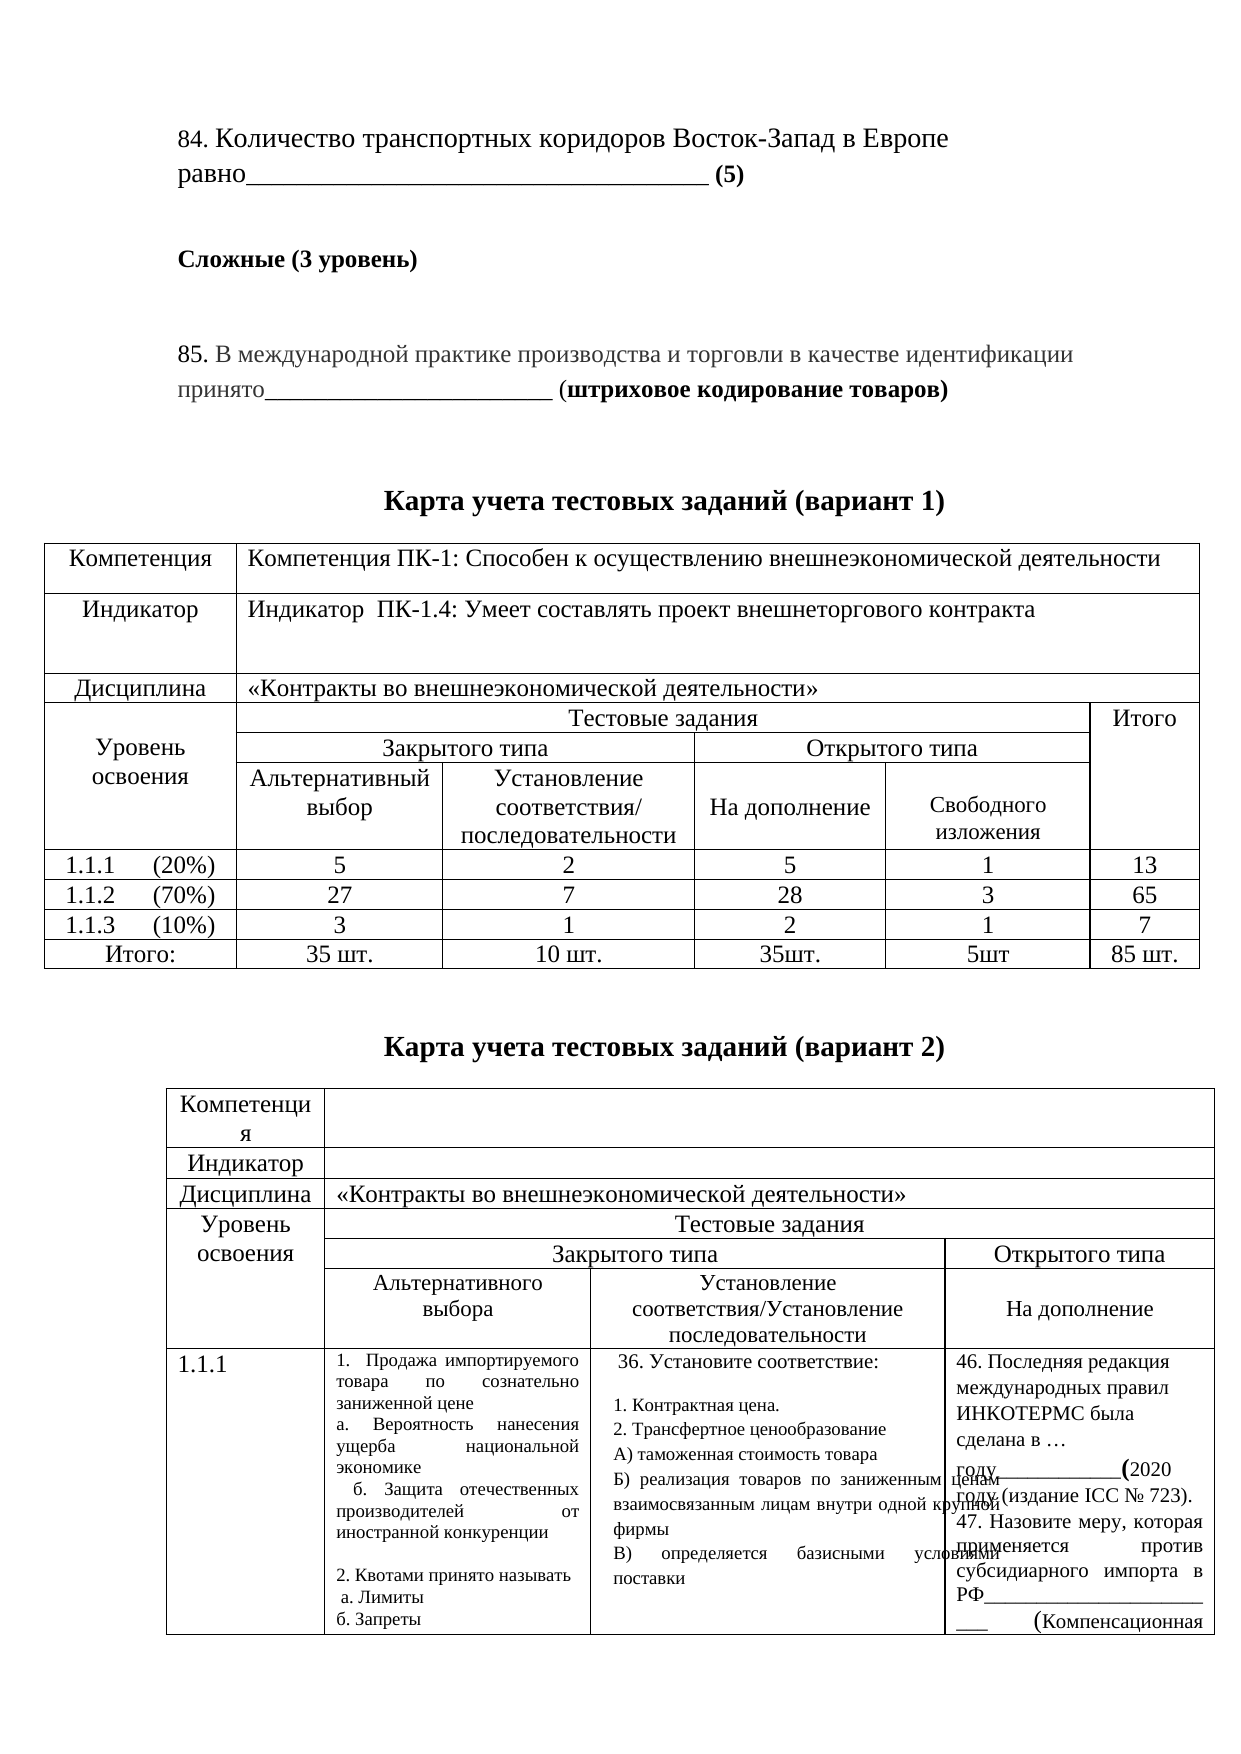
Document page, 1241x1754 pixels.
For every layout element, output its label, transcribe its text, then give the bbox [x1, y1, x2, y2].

table_cell 13 [1091, 850, 1199, 879]
table_cell Индикатор [167, 1148, 324, 1178]
table_cell 28 [695, 880, 885, 909]
text 85. В международной практике производства и торговли в качестве идентификации принято_______________________ (штриховое кодирование товаров) [177, 333, 1152, 403]
table_cell 1.1.1 (20%) [45, 850, 236, 879]
table_cell Открытого типа [695, 733, 1089, 762]
table_header Компетенция [167, 1089, 324, 1147]
table_cell Уровень освоения [167, 1209, 324, 1348]
table_cell 1 [443, 910, 694, 938]
table_cell Установление соответствия/Установление последовательности [591, 1269, 944, 1348]
table_cell 5 [695, 850, 885, 879]
table_cell Тестовые задания [237, 703, 1089, 732]
table_cell 5шт [886, 940, 1089, 968]
text Карта учета тестовых заданий (вариант 1) [177, 483, 1152, 517]
table_cell Закрытого типа [325, 1239, 944, 1267]
table_cell 7 [443, 880, 694, 909]
table_cell [325, 1148, 1214, 1178]
table_cell Итого [1091, 703, 1199, 849]
table_cell 5 [237, 850, 442, 879]
table_cell 35шт. [695, 940, 885, 968]
table_header Компетенция ПК-1: Способен к осуществлению внешнеэкономической деятельности [237, 544, 1199, 593]
table_cell 85 шт. [1091, 940, 1199, 968]
table_cell 2 [443, 850, 694, 879]
table_cell Тестовые задания [325, 1209, 1214, 1238]
table_cell 3 [237, 910, 442, 938]
table_cell Открытого типа [946, 1239, 1214, 1267]
table_cell 3 [886, 880, 1089, 909]
table_cell Дисциплина [45, 674, 236, 702]
table_header [325, 1089, 1214, 1147]
table_cell «Контракты во внешнеэкономической деятельности» [237, 674, 1199, 702]
table_cell Уровень освоения [45, 703, 236, 849]
table_cell Индикатор [45, 594, 236, 672]
table_cell 7 [1091, 910, 1199, 938]
table_cell Дисциплина [167, 1179, 324, 1208]
text Сложные (3 уровень) [177, 244, 1152, 273]
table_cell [325, 1349, 590, 1634]
table_cell Итого: [45, 940, 236, 968]
table_header Компетенция [45, 544, 236, 593]
table_cell 10 шт. [443, 940, 694, 968]
table_cell 1.1.1 [167, 1349, 324, 1634]
table_cell На дополнение [695, 763, 885, 849]
table_cell 35 шт. [237, 940, 442, 968]
table_cell Альтернативного выбора [325, 1269, 590, 1348]
table_cell Свободного изложения [886, 763, 1089, 849]
text 84. Количество транспортных коридоров Восток-Запад в Европе равно_____________________________________ (5) [177, 118, 1152, 188]
table_cell Установление соответствия/ последовательности [443, 763, 694, 849]
table_cell 27 [237, 880, 442, 909]
table_cell «Контракты во внешнеэкономической деятельности» [325, 1179, 1214, 1208]
table_cell Альтернативный выбор [237, 763, 442, 849]
table_cell [591, 1349, 944, 1634]
table_cell 1.1.2 (70%) [45, 880, 236, 909]
table_cell 1 [886, 910, 1089, 938]
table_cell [946, 1349, 1214, 1634]
table_cell 1.1.3 (10%) [45, 910, 236, 938]
table_cell 2 [695, 910, 885, 938]
text Карта учета тестовых заданий (вариант 2) [177, 1029, 1152, 1062]
table_cell Индикатор ПК-1.4: Умеет составлять проект внешнеторгового контракта [237, 594, 1199, 672]
table_cell Закрытого типа [237, 733, 694, 762]
table_cell 1 [886, 850, 1089, 879]
table_cell 65 [1091, 880, 1199, 909]
table_cell На дополнение [946, 1269, 1214, 1348]
